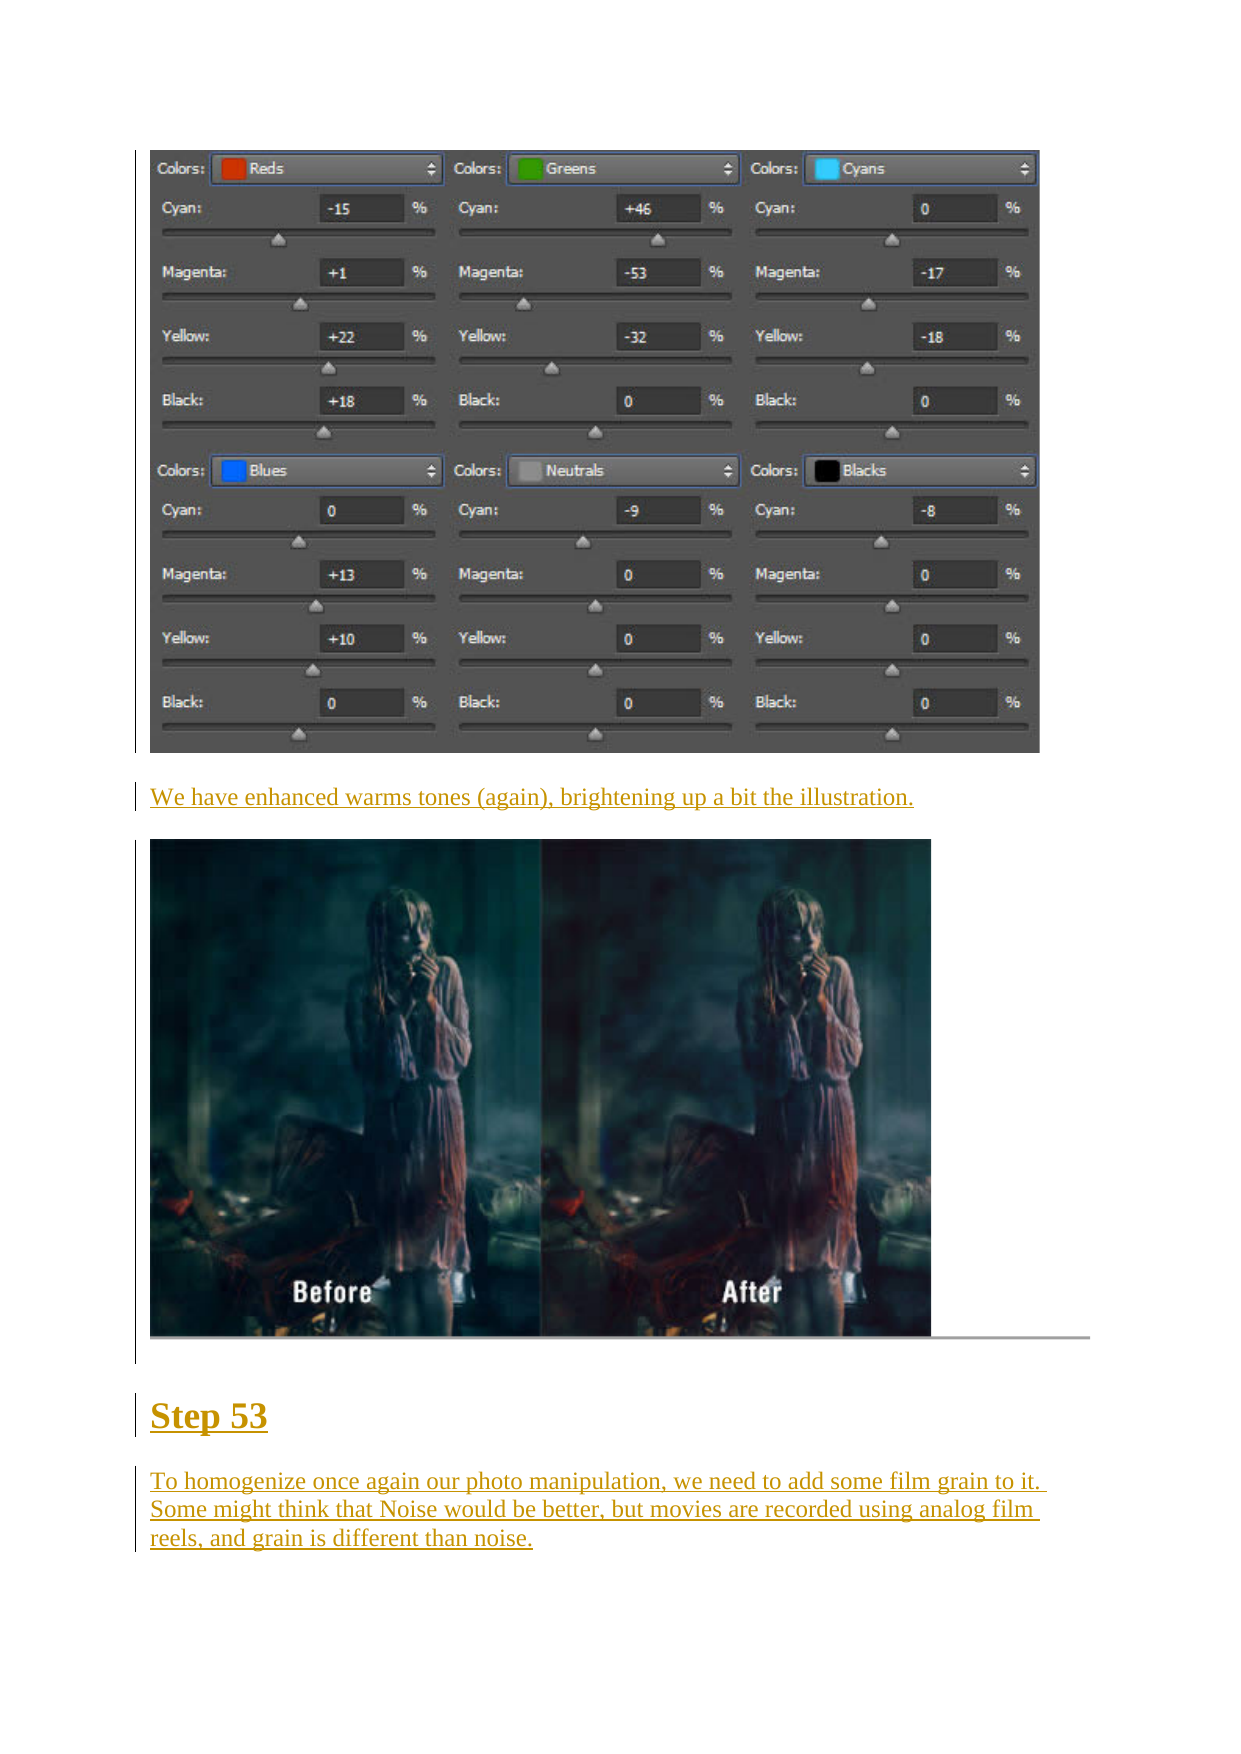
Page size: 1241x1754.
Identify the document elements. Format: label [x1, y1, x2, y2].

picture [150, 150, 1040, 753]
picture [150, 839, 932, 1336]
